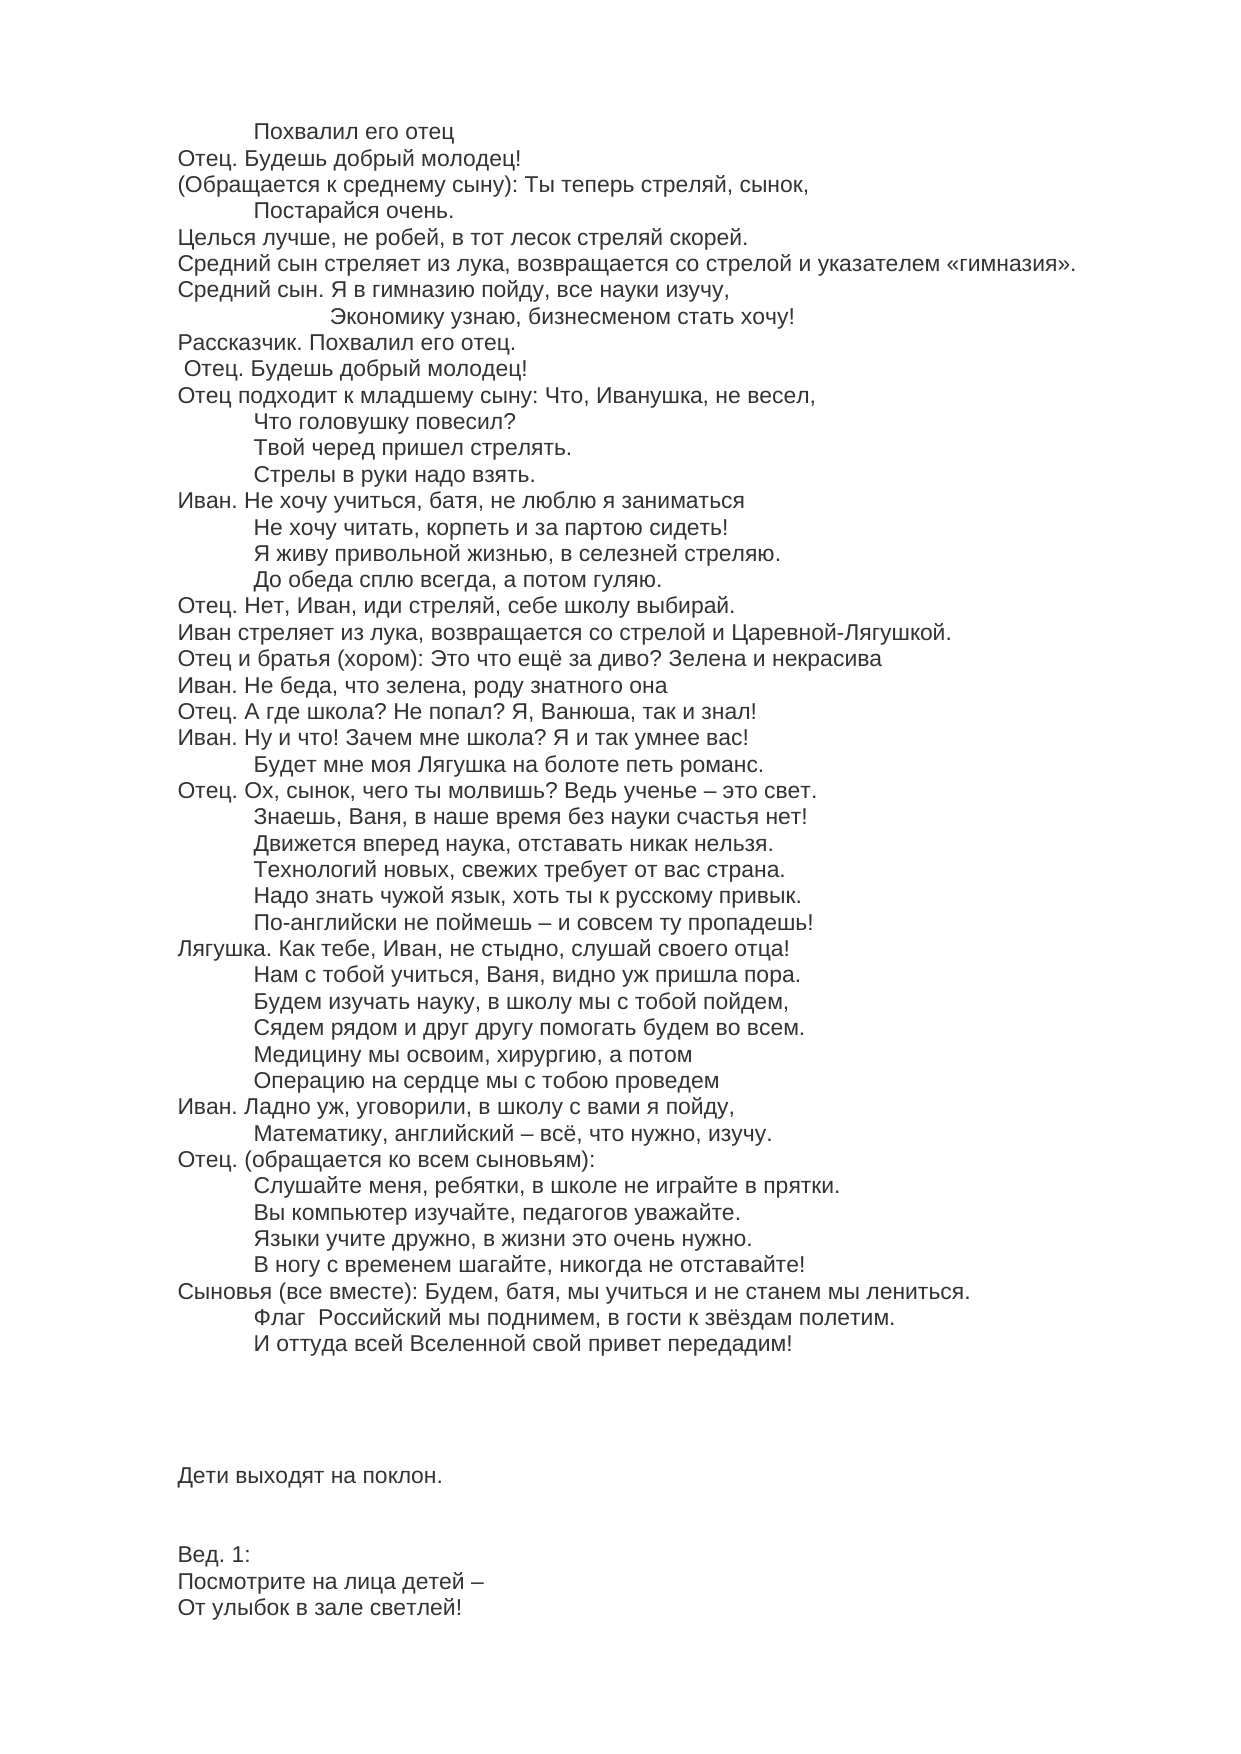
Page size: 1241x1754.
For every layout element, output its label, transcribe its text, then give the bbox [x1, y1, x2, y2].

text Будем изучать науку, в школу мы с тобой пойдем, [177, 988, 1152, 1014]
text Средний сын стреляет из лука, возвращается со стрелой и указателем «гимназия». [177, 250, 1152, 276]
text Дети выходят на поклон. [177, 1462, 1152, 1488]
text Вед. 1: [177, 1541, 1152, 1568]
text Посмотрите на лица детей – [177, 1568, 1152, 1594]
text (Обращается к среднему сыну): Ты теперь стреляй, сынок, [177, 171, 1152, 197]
text Слушайте меня, ребятки, в школе не играйте в прятки. [177, 1172, 1152, 1199]
text Нам с тобой учиться, Ваня, видно уж пришла пора. [177, 961, 1152, 988]
text Отец подходит к младшему сыну: Что, Иванушка, не весел, [177, 382, 1152, 408]
text Знаешь, Ваня, в наше время без науки счастья нет! [177, 803, 1152, 830]
text Движется вперед наука, отставать никак нельзя. [177, 830, 1152, 856]
text Иван. Не беда, что зелена, роду знатного она [177, 672, 1152, 698]
text Похвалил его отец [177, 118, 1152, 144]
text Постарайся очень. [177, 197, 1152, 223]
text Отец и братья (хором): Это что ещё за диво? Зелена и некрасива [177, 645, 1152, 672]
text Будет мне моя Лягушка на болоте петь романс. [177, 751, 1152, 777]
text От улыбок в зале светлей! [177, 1594, 1152, 1620]
text Отец. А где школа? Не попал? Я, Ванюша, так и знал! [177, 698, 1152, 724]
text И оттуда всей Вселенной свой привет передадим! [177, 1330, 1152, 1357]
text Математику, английский – всё, что нужно, изучу. [177, 1119, 1152, 1146]
text Иван. Ну и что! Зачем мне школа? Я и так умнее вас! [177, 724, 1152, 751]
text Флаг Российский мы поднимем, в гости к звёздам полетим. [177, 1304, 1152, 1330]
text Стрелы в руки надо взять. [177, 461, 1152, 487]
text Целься лучше, не робей, в тот лесок стреляй скорей. [177, 223, 1152, 250]
text В ногу с временем шагайте, никогда не отставайте! [177, 1251, 1152, 1278]
text Что головушку повесил? [177, 408, 1152, 434]
text Не хочу читать, корпеть и за партою сидеть! [177, 513, 1152, 540]
text Экономику узнаю, бизнесменом стать хочу! [177, 303, 1152, 329]
text Отец. (обращается ко всем сыновьям): [177, 1146, 1152, 1172]
text Иван стреляет из лука, возвращается со стрелой и Царевной-Лягушкой. [177, 619, 1152, 645]
text Надо знать чужой язык, хоть ты к русскому привык. [177, 882, 1152, 909]
text Средний сын. Я в гимназию пойду, все науки изучу, [177, 276, 1152, 303]
text Технологий новых, свежих требует от вас страна. [177, 856, 1152, 882]
text Языки учите дружно, в жизни это очень нужно. [177, 1225, 1152, 1251]
text Отец. Будешь добрый молодец! [177, 144, 1152, 171]
text Отец. Будешь добрый молодец! [177, 355, 1152, 382]
text Операцию на сердце мы с тобою проведем [177, 1067, 1152, 1093]
text Медицину мы освоим, хирургию, а потом [177, 1041, 1152, 1067]
text Вы компьютер изучайте, педагогов уважайте. [177, 1199, 1152, 1225]
text По-английски не поймешь – и совсем ту пропадешь! [177, 909, 1152, 935]
text Иван. Не хочу учиться, батя, не люблю я заниматься [177, 487, 1152, 513]
text Сядем рядом и друг другу помогать будем во всем. [177, 1014, 1152, 1041]
text До обеда сплю всегда, а потом гуляю. [177, 566, 1152, 592]
text Лягушка. Как тебе, Иван, не стыдно, слушай своего отца! [177, 935, 1152, 961]
text Отец. Нет, Иван, иди стреляй, себе школу выбирай. [177, 592, 1152, 619]
text Я живу привольной жизнью, в селезней стреляю. [177, 540, 1152, 566]
text Рассказчик. Похвалил его отец. [177, 329, 1152, 355]
text Отец. Ох, сынок, чего ты молвишь? Ведь ученье – это свет. [177, 777, 1152, 803]
text Сыновья (все вместе): Будем, батя, мы учиться и не станем мы лениться. [177, 1278, 1152, 1304]
text Иван. Ладно уж, уговорили, в школу с вами я пойду, [177, 1093, 1152, 1119]
text Твой черед пришел стрелять. [177, 434, 1152, 461]
